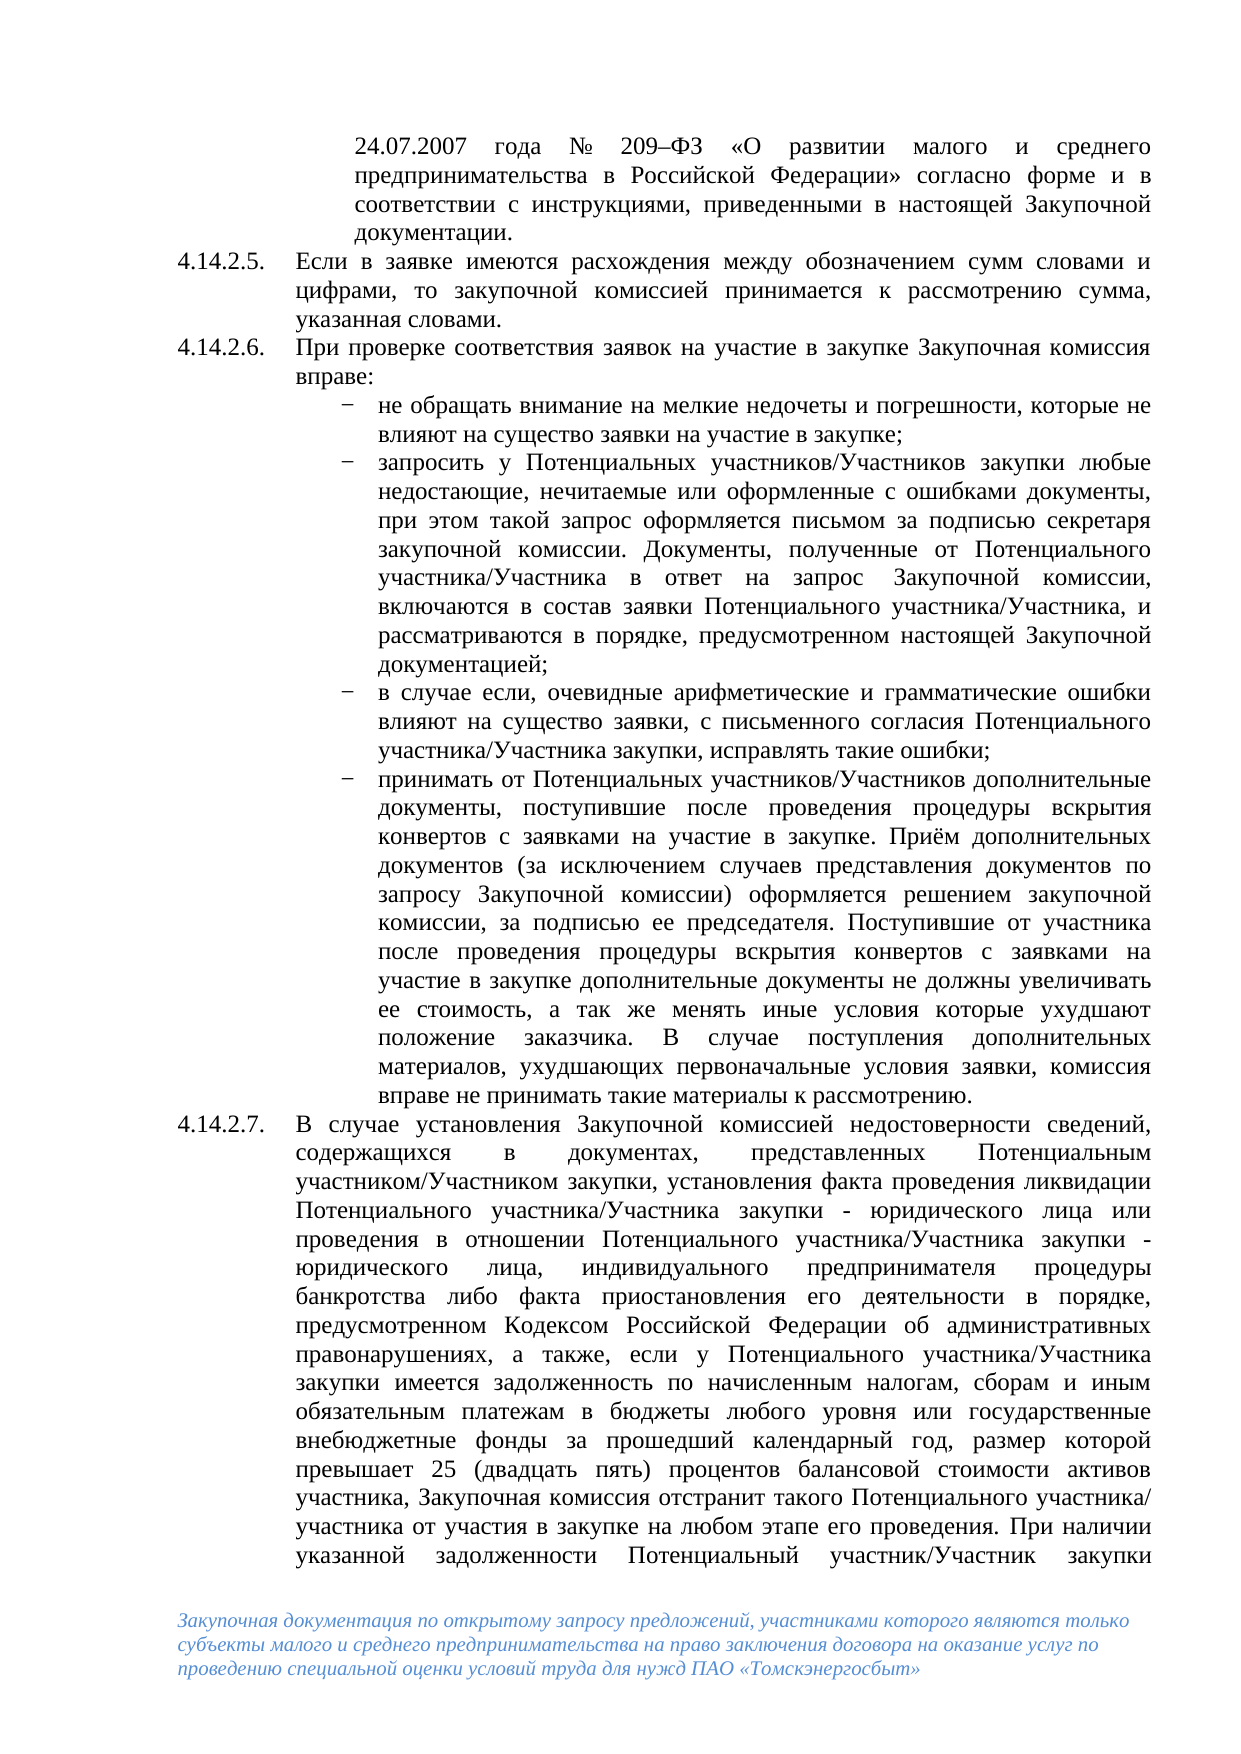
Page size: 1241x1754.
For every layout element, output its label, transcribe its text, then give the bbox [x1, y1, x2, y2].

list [177, 1109, 1152, 1569]
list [295, 131, 1152, 246]
list в случае если, очевидные арифметические и грамматические ошибки влияют на существо заявки, с письменного согласия Потенциального участника/Участника закупки, исправлять такие ошибки; [340, 677, 1152, 764]
list запросить у Потенциальных участников/Участников закупки любые недостающие, нечитаемые или оформленные с ошибками документы, при этом такой запрос оформляется письмом за подписью секретаря закупочной комиссии. Документы, полученные от Потенциального участника/Участника в ответ на запрос Закупочной комиссии, включаются в состав заявки Потенциального участника/Участника, и рассматриваются в порядке, предусмотренном настоящей Закупочной документацией; [340, 447, 1152, 677]
list принимать от Потенциальных участников/Участников дополнительные документы, поступившие после проведения процедуры вскрытия конвертов с заявками на участие в закупке. Приём дополнительных документов (за исключением случаев представления документов по запросу Закупочной комиссии) оформляется решением закупочной комиссии, за подписью ее председателя. Поступившие от участника после проведения процедуры вскрытия конвертов с заявками на участие в закупке дополнительные документы не должны увеличивать ее стоимость, а так же менять иные условия которые ухудшают положение заказчика. В случае поступления дополнительных материалов, ухудшающих первоначальные условия заявки, комиссия вправе не принимать такие материалы к рассмотрению. [340, 764, 1152, 1109]
list Если в заявке имеются расхождения между обозначением сумм словами и цифрами, то закупочной комиссией принимается к рассмотрению сумма, указанная словами. [177, 246, 1152, 332]
list При проверке соответствия заявок на участие в закупке Закупочная комиссия вправе: [177, 332, 1152, 390]
list не обращать внимание на мелкие недочеты и погрешности, которые не влияют на существо заявки на участие в закупке; [340, 390, 1152, 447]
